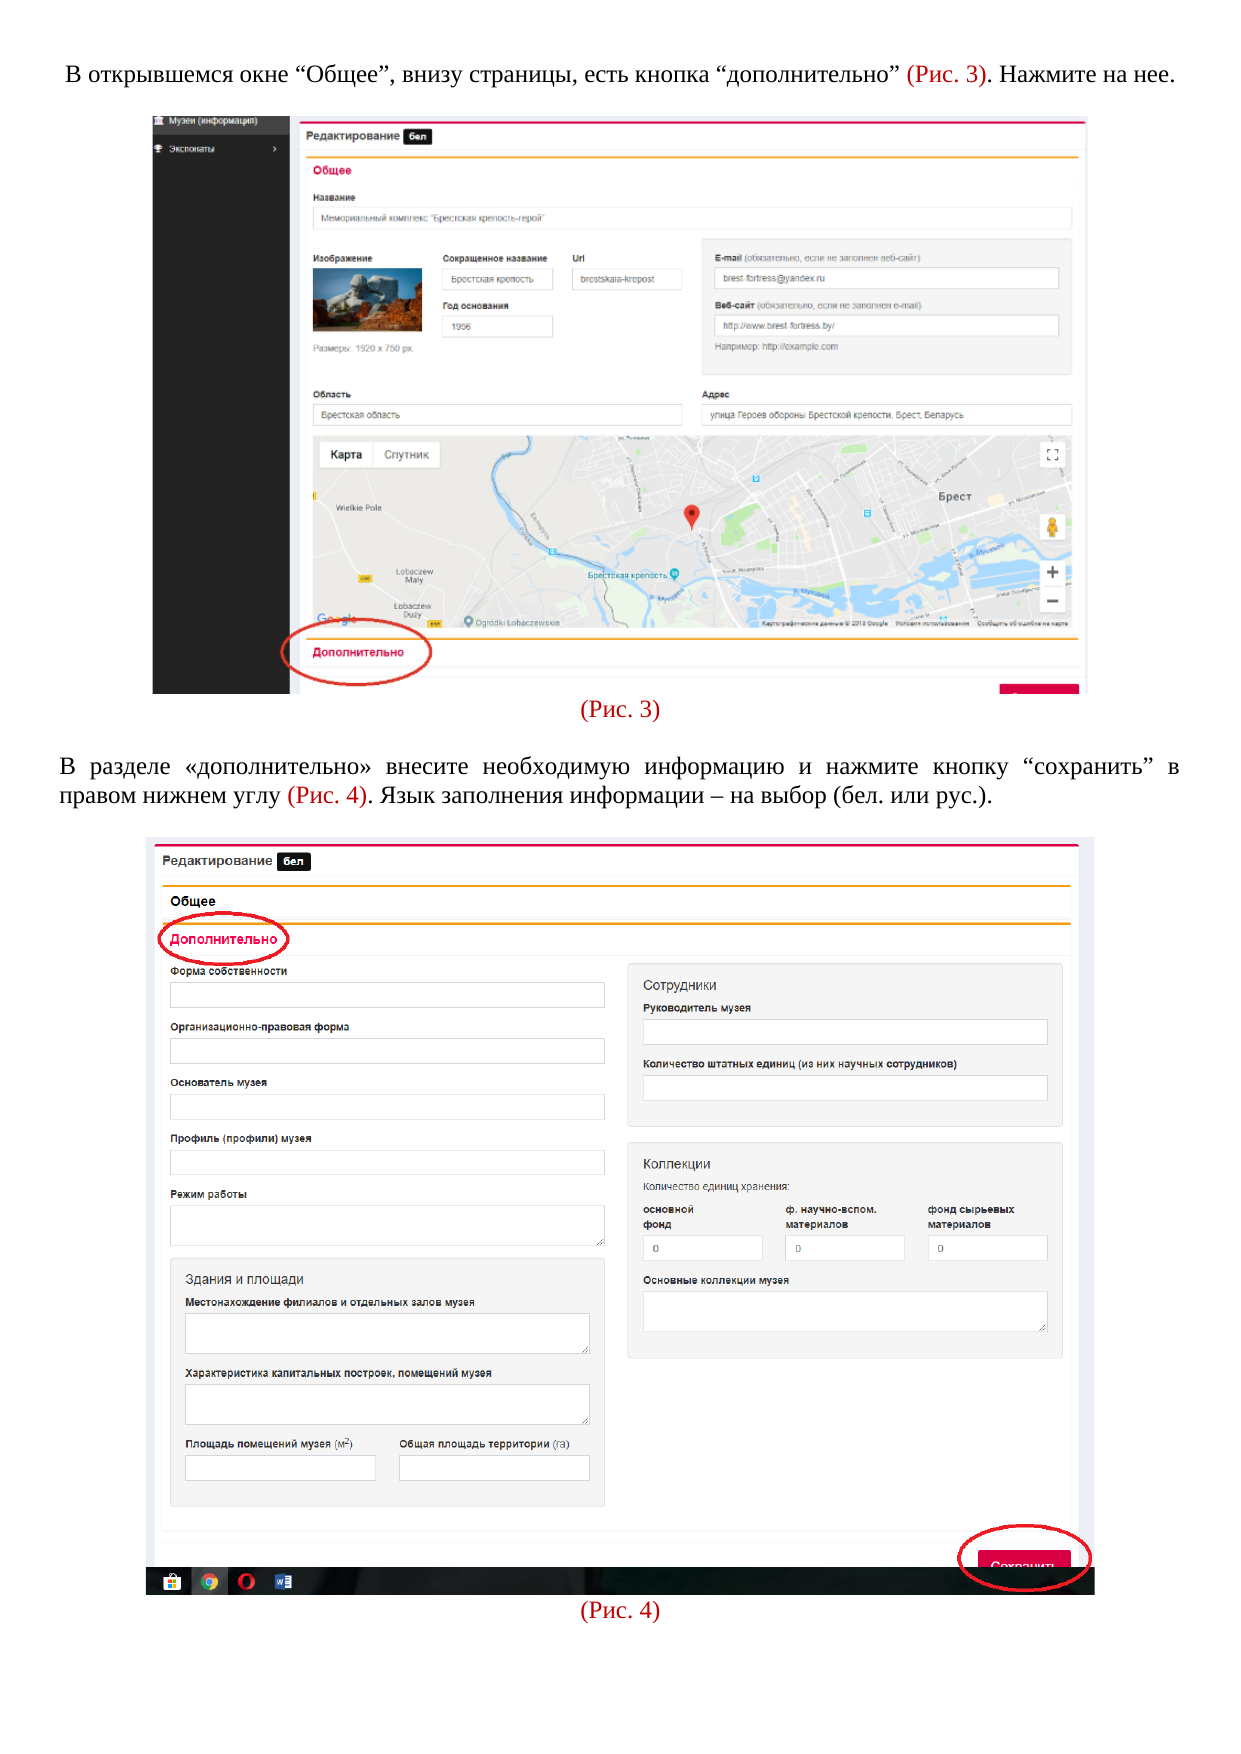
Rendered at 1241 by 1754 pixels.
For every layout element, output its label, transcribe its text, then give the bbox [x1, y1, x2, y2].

text В разделе «дополнительно» внесите необходимую информацию и нажмите кнопку “сохранить” в правом нижнем углу (Рис. 4). Язык заполнения информации – на выбор (бел. или рус.). [59, 751, 1181, 809]
text (Рис. 4) [59, 1595, 1181, 1624]
text (Рис. 3) [59, 694, 1181, 723]
picture [145, 837, 1095, 1595]
picture [152, 116, 1088, 694]
text В открывшемся окне “Общее”, внизу страницы, есть кнопка “дополнительно” (Рис. 3). Нажмите на нее. [59, 59, 1181, 88]
